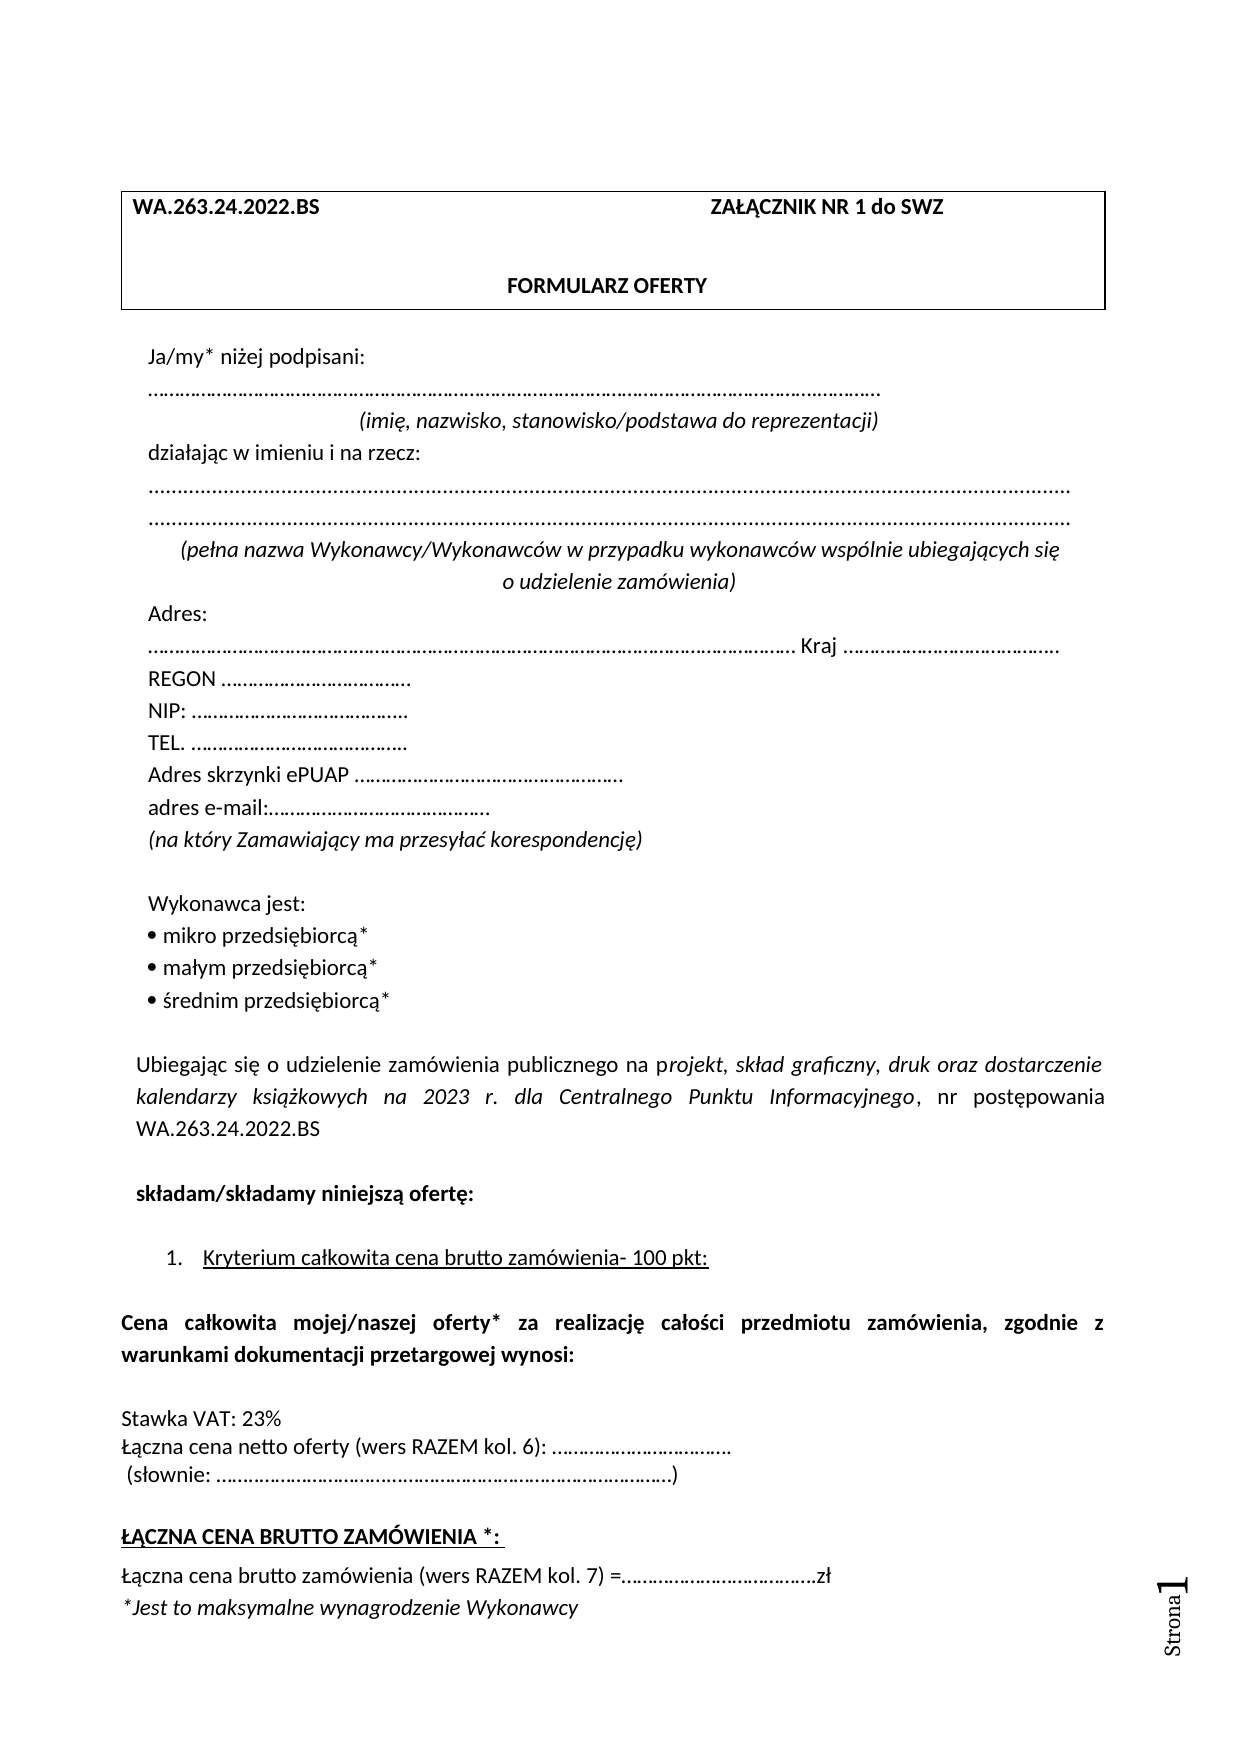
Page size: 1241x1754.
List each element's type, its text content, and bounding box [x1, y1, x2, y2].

text Stawka VAT: 23% [121, 1404, 1105, 1432]
text mikro przedsiębiorcą* [148, 921, 1105, 949]
text małym przedsiębiorcą* [148, 953, 1105, 982]
text Adres: [148, 599, 1105, 627]
text średnim przedsiębiorcą* [148, 986, 1105, 1014]
list Kryterium całkowita cena brutto zamówienia- 100 pkt: [165, 1243, 1105, 1271]
text (słownie: ……..……………………...……………………………………………) [121, 1460, 1105, 1488]
text Łączna cena brutto zamówienia (wers RAZEM kol. 7) =……………………………….zł [121, 1561, 1105, 1589]
text (na który Zamawiający ma przesyłać korespondencję) [148, 825, 1105, 853]
text Łączna cena netto oferty (wers RAZEM kol. 6): ……………………………. [121, 1432, 1105, 1460]
text ŁĄCZNA CENA BRUTTO ZAMÓWIENIA *: [121, 1522, 1105, 1551]
text Ja/my* niżej podpisani: [148, 342, 1105, 370]
text *Jest to maksymalne wynagrodzenie Wykonawcy [121, 1593, 1105, 1621]
text TEL. ………………………………….. [148, 728, 1105, 756]
text składam/składamy niniejszą ofertę: [136, 1179, 1105, 1207]
text …………………………………………………………………………………………………………… Kraj ………………………………….. [148, 632, 1089, 660]
text ................................................................................................................................................................ [148, 471, 1105, 499]
text Wykonawca jest: [148, 889, 1105, 917]
text o udzielenie zamówienia) [154, 567, 1087, 595]
text ................................................................................................................................................................ [148, 503, 1105, 531]
text działając w imieniu i na rzecz: [148, 438, 1105, 467]
text Cena całkowita mojej/naszej oferty* za realizację całości przedmiotu zamówienia, zgodnie z warunkami dokumentacji przetargowej wynosi: [121, 1308, 1105, 1368]
text (pełna nazwa Wykonawcy/Wykonawców w przypadku wykonawców wspólnie ubiegających się [154, 535, 1087, 563]
text REGON ……………………………… [148, 664, 1105, 692]
table_cell FORMULARZ OFERTY [122, 271, 1104, 309]
text adres e-mail:…………………………………… [148, 793, 1105, 821]
text ……………………………………………………………………………………………………………….………… [148, 374, 1105, 402]
table_header WA.263.24.2022.BS ZAŁĄCZNIK NR 1 do SWZ [122, 192, 1104, 271]
text NIP: ………………………………….. [148, 696, 1105, 724]
text Adres skrzynki ePUAP …………………………………………… [148, 760, 1105, 788]
text Ubiegając się o udzielenie zamówienia publicznego na projekt, skład graficzny, druk oraz dostarczenie kalendarzy książkowych na 2023 r. dla Centralnego Punktu Informacyjnego, nr postępowania WA.263.24.2022.BS [136, 1050, 1105, 1142]
text (imię, nazwisko, stanowisko/podstawa do reprezentacji) [199, 406, 1041, 434]
